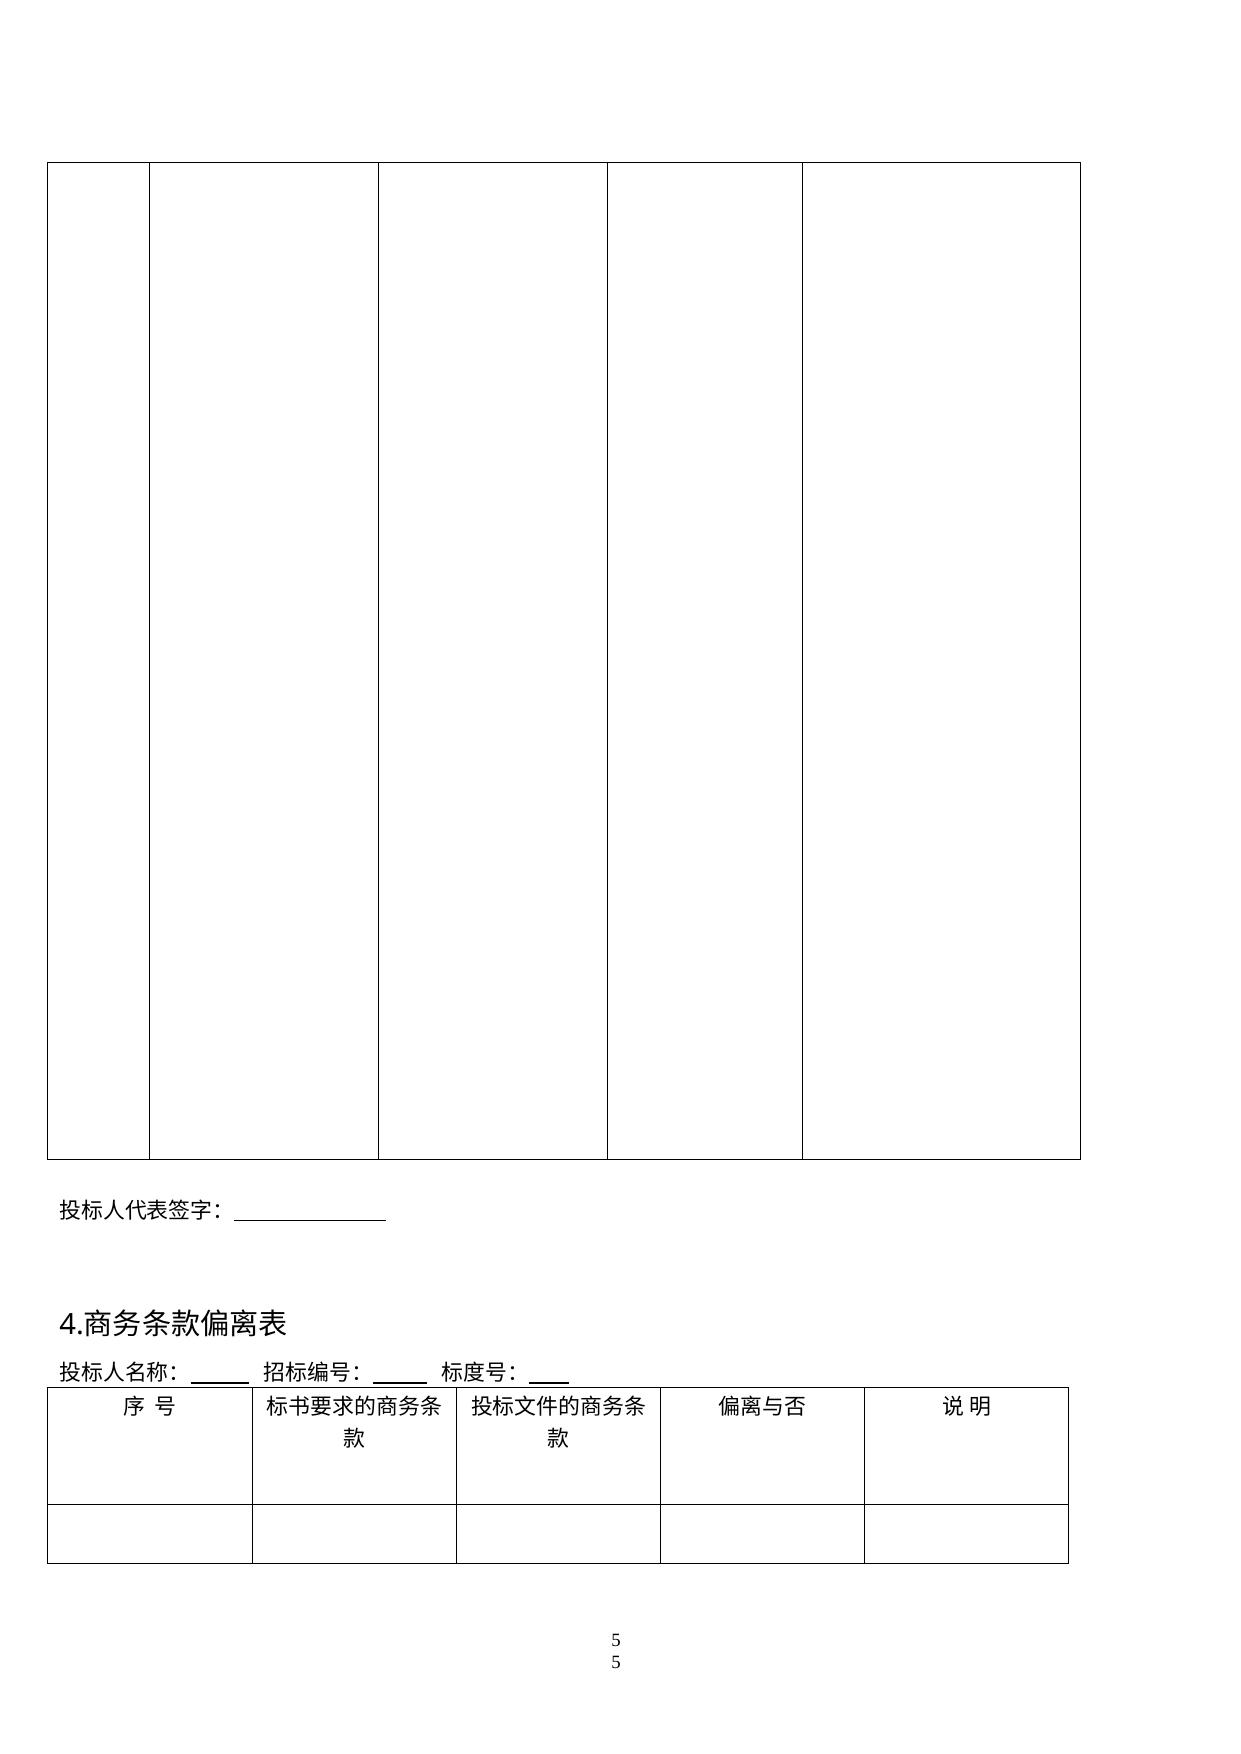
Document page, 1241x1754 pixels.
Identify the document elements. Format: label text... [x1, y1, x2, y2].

table_cell [253, 1505, 456, 1563]
table_cell [48, 163, 149, 1159]
table_cell [608, 163, 802, 1159]
table_cell [48, 1505, 252, 1563]
text 投标人名称： 招标编号： 标度号： [59, 1355, 1181, 1387]
table_header 投标文件的商务条款 [457, 1388, 660, 1504]
table_cell [457, 1505, 660, 1563]
table_header 序 号 [48, 1388, 252, 1504]
table_cell [803, 163, 1080, 1159]
table_cell [150, 163, 378, 1159]
table_header 说 明 [865, 1388, 1068, 1504]
table_header 标书要求的商务条款 [253, 1388, 456, 1504]
table_cell [661, 1505, 864, 1563]
text 投标人代表签字： [59, 1192, 1181, 1225]
text 4.商务条款偏离表 [59, 1290, 1181, 1355]
table_cell [865, 1505, 1068, 1563]
table_header 偏离与否 [661, 1388, 864, 1504]
table_cell [379, 163, 607, 1159]
